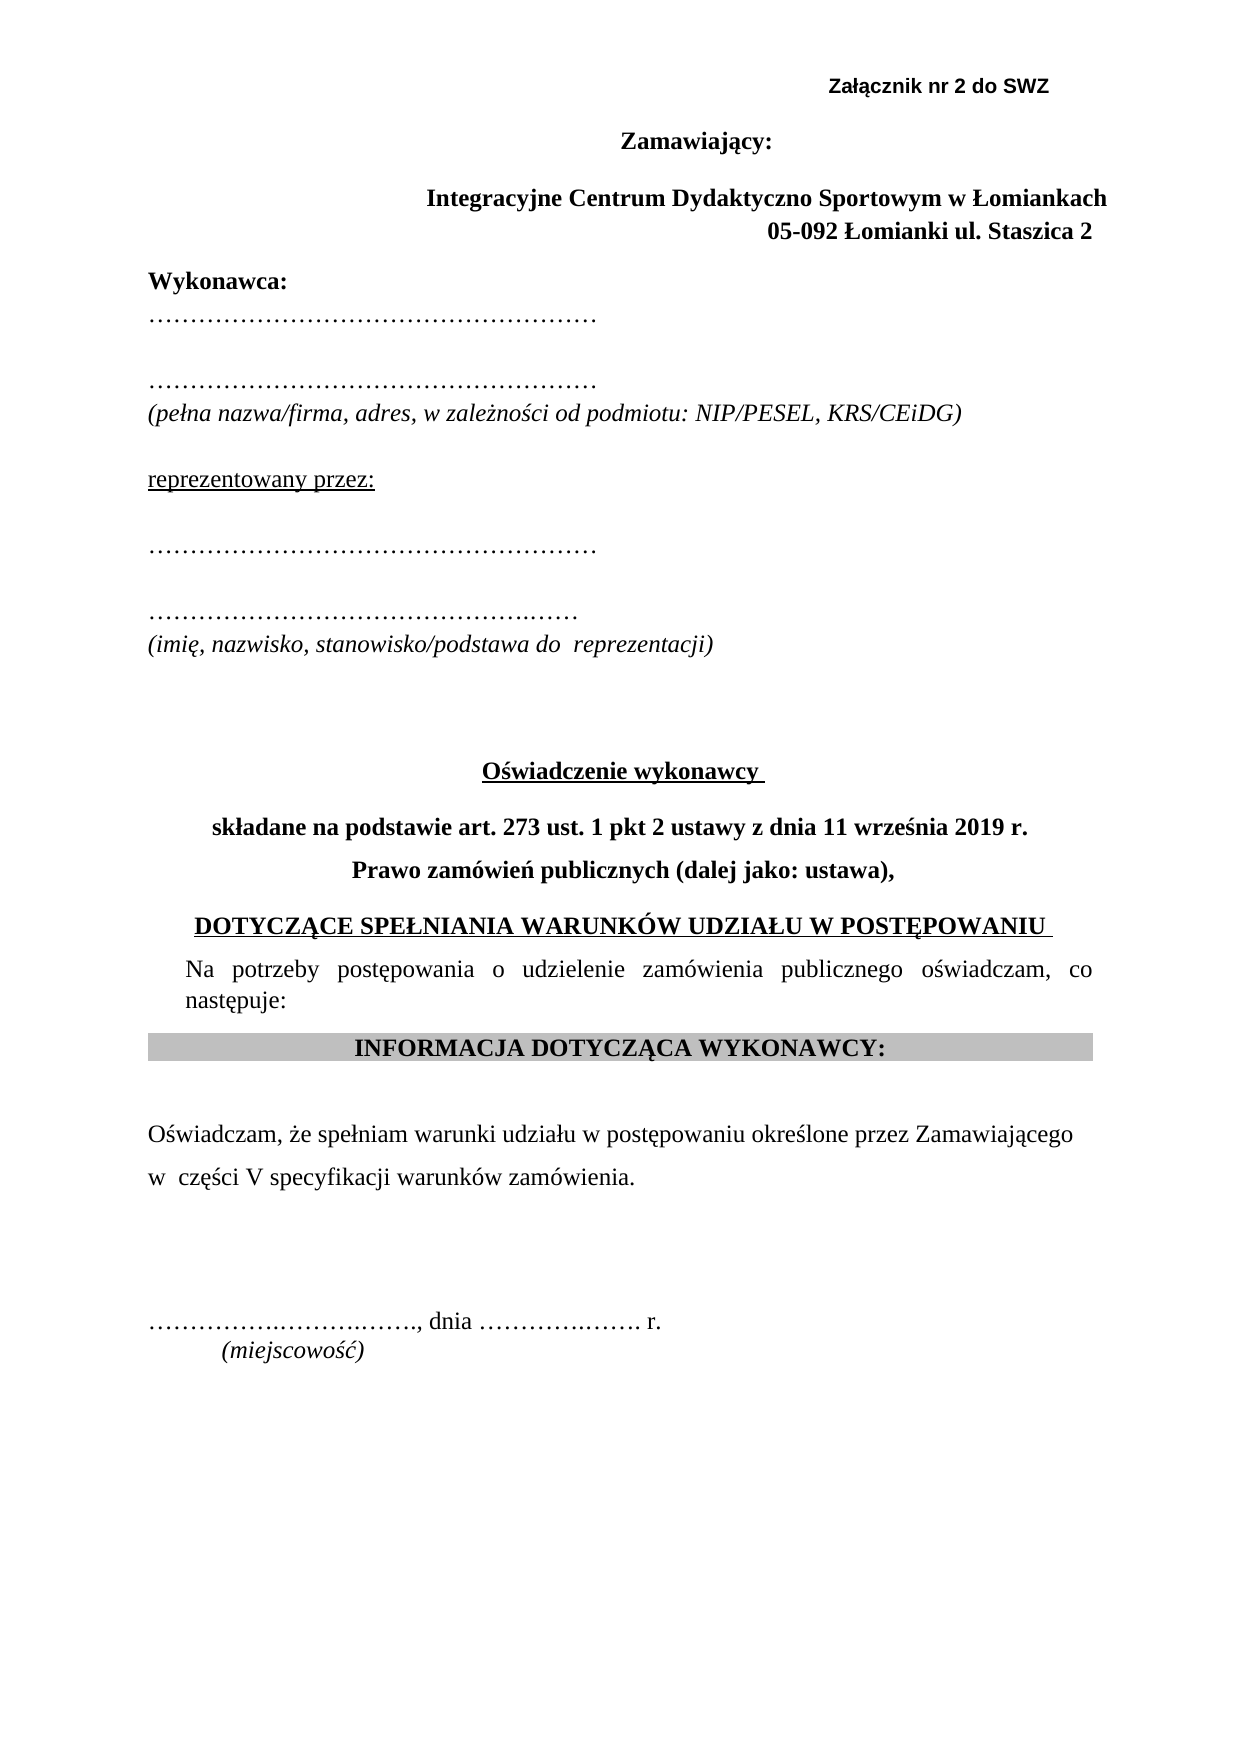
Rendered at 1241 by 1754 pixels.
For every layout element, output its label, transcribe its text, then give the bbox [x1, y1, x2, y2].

text DOTYCZĄCE SPEŁNIANIA WARUNKÓW UDZIAŁU W POSTĘPOWANIU [148, 911, 1093, 939]
text (miejscowość) [148, 1335, 1093, 1364]
text Integracyjne Centrum Dydaktyczno Sportowym w Łomiankach [148, 183, 1107, 212]
text Oświadczenie wykonawcy [148, 756, 1093, 785]
text składane na podstawie art. 273 ust. 1 pkt 2 ustawy z dnia 11 września 2019 r. [148, 812, 1093, 841]
text Prawo zamówień publicznych (dalej jako: ustawa), [148, 855, 1093, 884]
text ……………………………………………… [148, 530, 1107, 559]
text ……………………………………….…… [148, 596, 1107, 625]
text Wykonawca: [148, 266, 1107, 295]
text 05-092 Łomianki ul. Staszica 2 [148, 216, 1093, 245]
text Zamawiający: [620, 126, 1093, 154]
text Na potrzeby postępowania o udzielenie zamówienia publicznego oświadczam, co następuje: [185, 954, 1093, 1014]
text (imię, nazwisko, stanowisko/podstawa do reprezentacji) [148, 629, 1107, 658]
text INFORMACJA DOTYCZĄCA WYKONAWCY: [148, 1033, 1093, 1061]
text (pełna nazwa/firma, adres, w zależności od podmiotu: NIP/PESEL, KRS/CEiDG) [148, 398, 1107, 427]
text …………….……….……., dnia ………….……. r. [148, 1306, 1093, 1335]
text reprezentowany przez: [148, 464, 1107, 493]
text ……………………………………………… [148, 365, 1107, 394]
text ……………………………………………… [148, 299, 1107, 328]
text Oświadczam, że spełniam warunki udziału w postępowaniu określone przez Zamawiającego w części V specyfikacji warunków zamówienia. [148, 1119, 1093, 1233]
